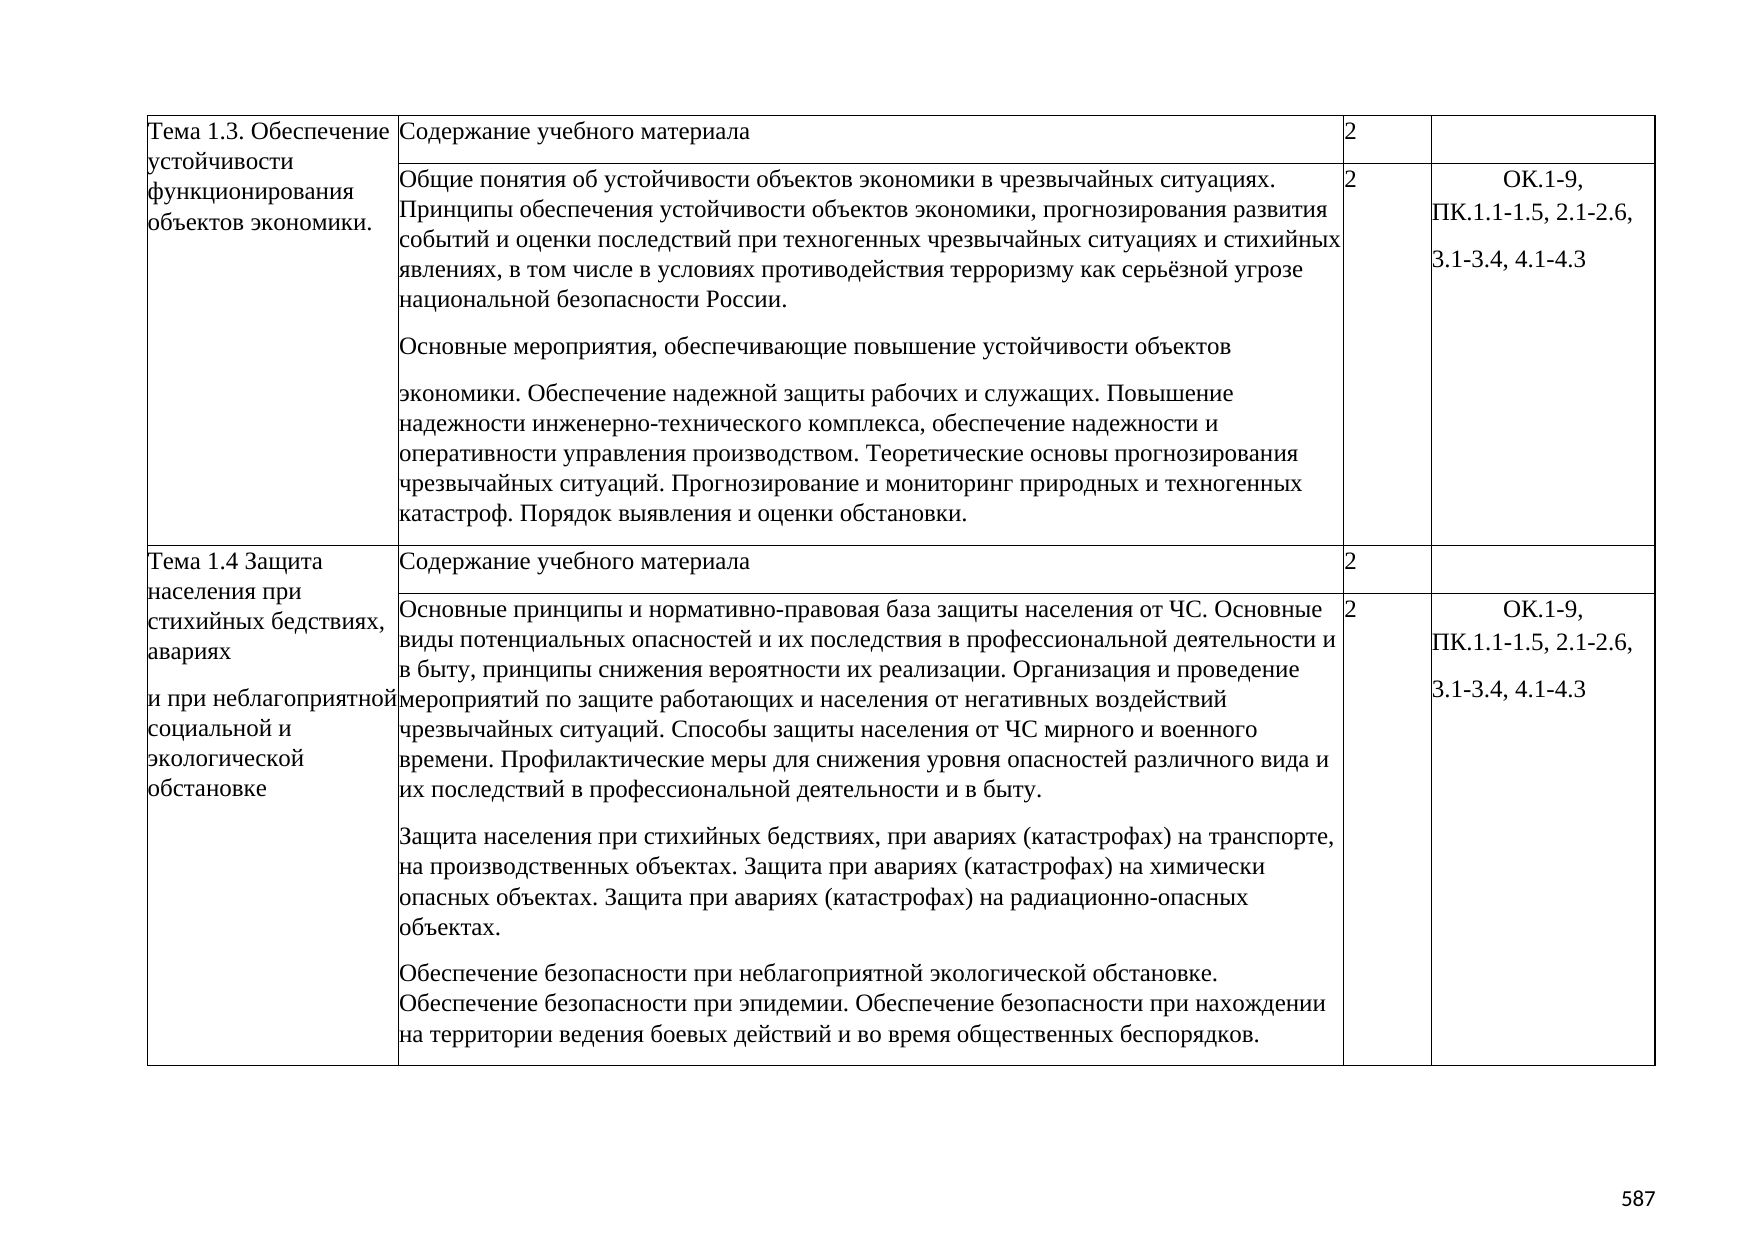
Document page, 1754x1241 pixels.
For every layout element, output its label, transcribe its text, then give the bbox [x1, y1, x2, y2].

table_header Тема 1.3. Обеспечение устойчивости функционирования объектов экономики. [148, 116, 398, 545]
table_header 2 [1344, 116, 1431, 163]
table_cell Содержание учебного материала [399, 546, 1343, 593]
table_header Содержание учебного материала [399, 116, 1343, 163]
table_cell 2 [1344, 594, 1431, 1065]
table_cell Основные принципы и нормативно-правовая база защиты населения от ЧС. Основные виды потенциальных опасностей и их последствия в профессиональной деятельности и в быту, принципы снижения вероятности их реализации. Организация и проведение мероприятий по защите работающих и населения от негативных воздействий чрезвычайных ситуаций. Способы защиты населения от ЧС мирного и военного времени. Профилактические меры для снижения уровня опасностей различного вида и их последствий в профессиональной деятельности и в быту. Защита населения при стихийных бедствиях, при авариях (катастрофах) на транспорте, на производственных объектах. Защита при авариях (катастрофах) на химически опасных объектах. Защита при авариях (катастрофах) на радиационно-опасных объектах. Обеспечение безопасности при неблагоприятной экологической обстановке. Обеспечение безопасности при эпидемии. Обеспечение безопасности при нахождении на территории ведения боевых действий и во время общественных беспорядков. [399, 594, 1343, 1065]
table_cell 2 [1344, 164, 1431, 545]
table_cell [1432, 164, 1654, 545]
table_cell 2 [1344, 546, 1431, 593]
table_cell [1432, 594, 1654, 1065]
table_header [1432, 116, 1654, 163]
table_cell Общие понятия об устойчивости объектов экономики в чрезвычайных ситуациях. Принципы обеспечения устойчивости объектов экономики, прогнозирования развития событий и оценки последствий при техногенных чрезвычайных ситуациях и стихийных явлениях, в том числе в условиях противодействия терроризму как серьёзной угрозе национальной безопасности России. Основные мероприятия, обеспечивающие повышение устойчивости объектов экономики. Обеспечение надежной защиты рабочих и служащих. Повышение надежности инженерно-технического комплекса, обеспечение надежности и оперативности управления производством. Теоретические основы прогнозирования чрезвычайных ситуаций. Прогнозирование и мониторинг природных и техногенных катастроф. Порядок выявления и оценки обстановки. [399, 164, 1343, 545]
table_cell Тема 1.4 Защита населения при стихийных бедствиях, авариях и при неблагоприятной социальной и экологической обстановке [148, 546, 398, 1065]
table_cell [1432, 546, 1654, 593]
